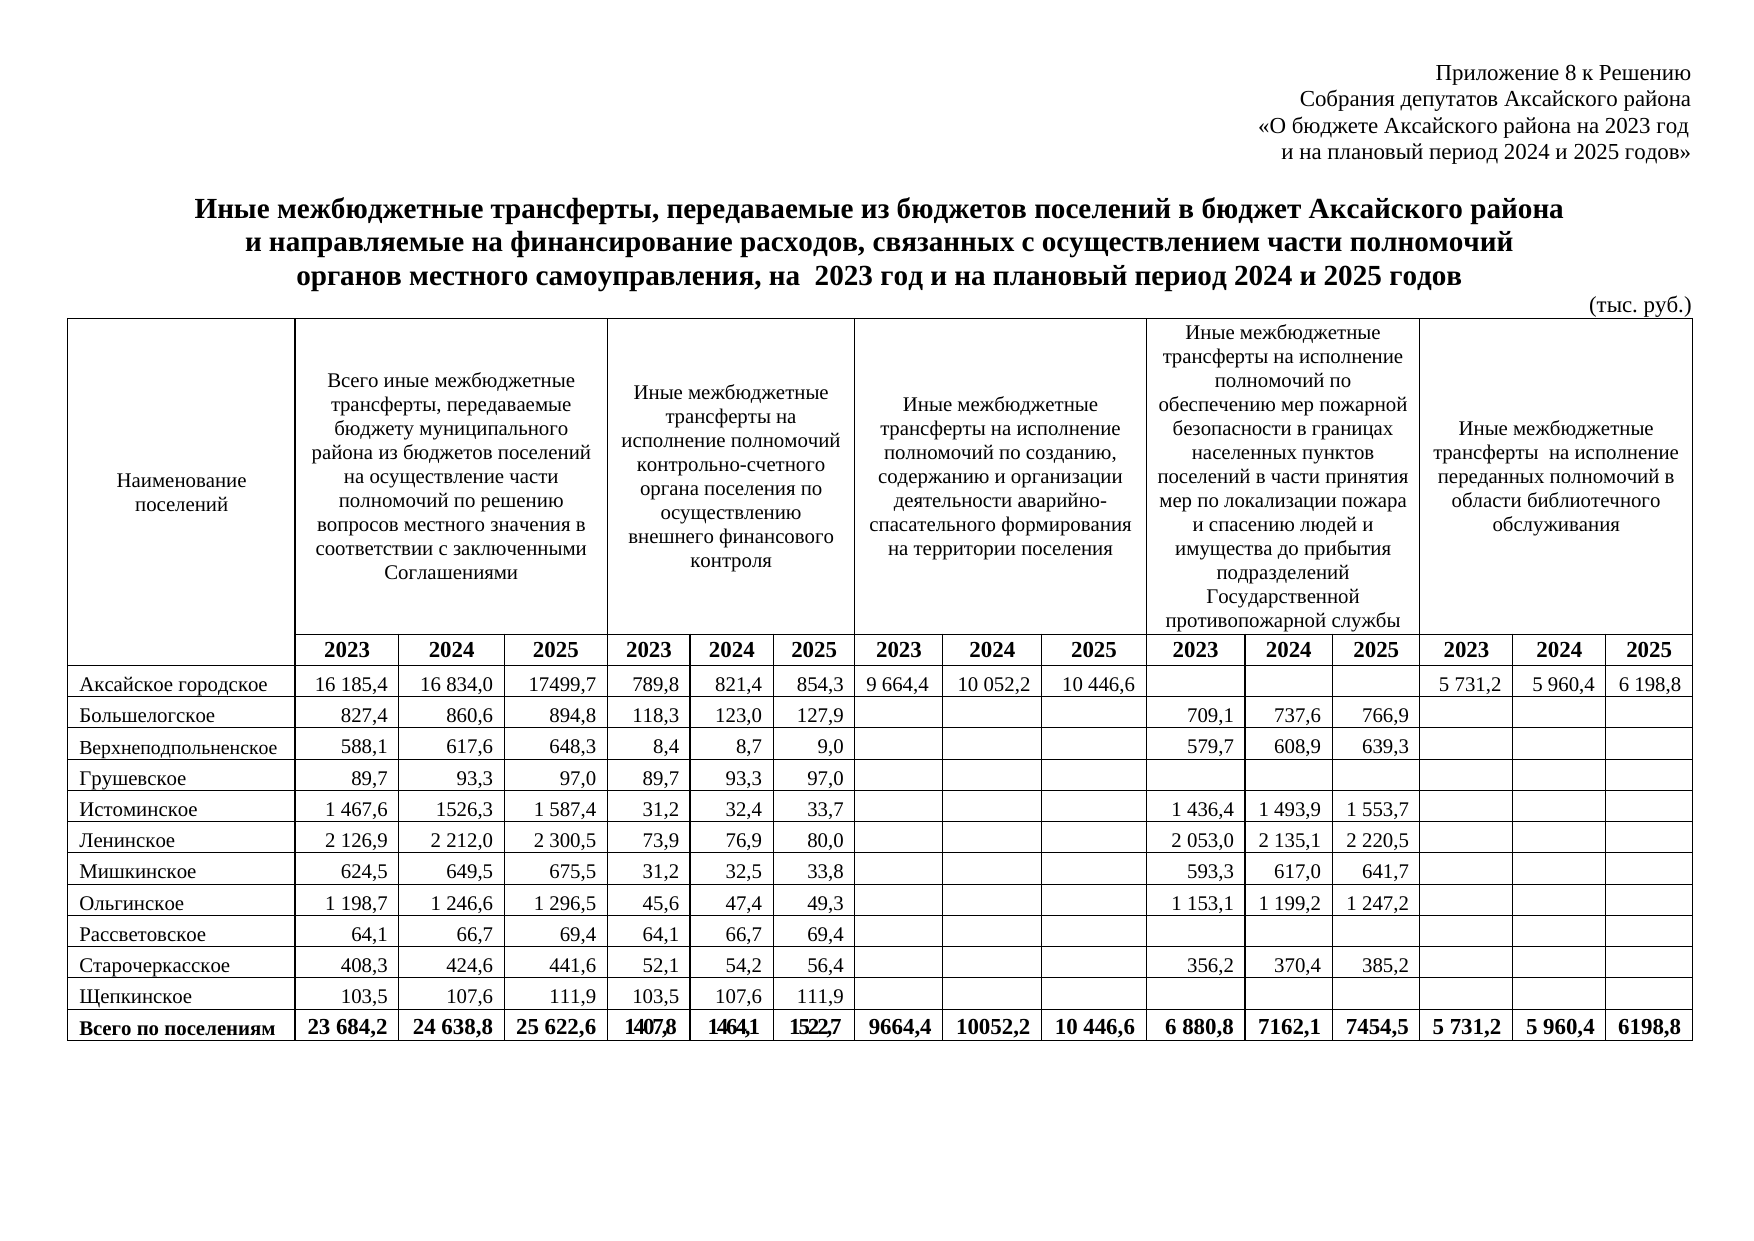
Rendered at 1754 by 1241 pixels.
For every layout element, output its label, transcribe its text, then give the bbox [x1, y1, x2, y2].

table_cell 2 212,0 [399, 822, 504, 852]
table_cell [1420, 822, 1512, 852]
table_cell 31,2 [608, 853, 689, 883]
table_cell [943, 853, 1041, 883]
table_cell 441,6 [505, 947, 607, 977]
table_cell [1333, 978, 1419, 1008]
table_cell [1420, 853, 1512, 883]
table_cell Всего по поселениям [68, 1010, 294, 1040]
table_cell [1246, 760, 1332, 790]
table_cell [943, 916, 1041, 946]
table_cell 2 300,5 [505, 822, 607, 852]
table_cell 649,5 [399, 853, 504, 883]
table_cell Аксайское городское [68, 666, 294, 696]
table_cell 1 153,1 [1147, 885, 1244, 915]
table_cell 2024 [943, 635, 1041, 665]
table_cell 709,1 [1147, 697, 1244, 727]
table_cell 2023 [608, 635, 689, 665]
table_cell 16 185,4 [296, 666, 398, 696]
table_cell [855, 728, 942, 758]
table_cell [855, 916, 942, 946]
table_cell Большелогское [68, 697, 294, 727]
table_cell 1 296,5 [505, 885, 607, 915]
table_cell 5 960,4 [1513, 1010, 1605, 1040]
table_cell 111,9 [505, 978, 607, 1008]
table_cell [855, 760, 942, 790]
table_cell [1513, 916, 1605, 946]
table_cell 639,3 [1333, 728, 1419, 758]
table_cell 593,3 [1147, 853, 1244, 883]
table_cell 66,7 [399, 916, 504, 946]
table_cell [1420, 728, 1512, 758]
table_cell 89,7 [608, 760, 689, 790]
table_cell 73,9 [608, 822, 689, 852]
table_cell 1 493,9 [1246, 791, 1332, 821]
table_cell 2025 [1333, 635, 1419, 665]
table_cell 894,8 [505, 697, 607, 727]
table_cell 641,7 [1333, 853, 1419, 883]
table_cell 69,4 [505, 916, 607, 946]
table_cell Ольгинское [68, 885, 294, 915]
table_cell 1 247,2 [1333, 885, 1419, 915]
table_cell 97,0 [505, 760, 607, 790]
table_header Иные межбюджетные трансферты на исполнение полномочий по обеспечению мер пожарной безопасности в границах населенных пунктов поселений в части принятия мер по локализации пожара и спасению людей и имущества до прибытия подразделений Государственной противопожарной службы [1147, 319, 1419, 633]
table_cell 766,9 [1333, 697, 1419, 727]
table_cell 1407,8 [608, 1010, 689, 1040]
table_cell 588,1 [296, 728, 398, 758]
table_cell 93,3 [691, 760, 773, 790]
table_cell 97,0 [774, 760, 854, 790]
text Приложение 8 к Решению [67, 59, 1691, 85]
table_cell [855, 791, 942, 821]
table_cell 854,3 [774, 666, 854, 696]
text органов местного самоуправления, на 2023 год и на плановый период 2024 и 2025 годов [67, 258, 1691, 291]
table_cell 93,3 [399, 760, 504, 790]
table_cell [943, 728, 1041, 758]
table_cell 10 052,2 [943, 666, 1041, 696]
table_cell 1 436,4 [1147, 791, 1244, 821]
table_cell 827,4 [296, 697, 398, 727]
table_cell 33,8 [774, 853, 854, 883]
table_cell [855, 697, 942, 727]
table_cell 80,0 [774, 822, 854, 852]
table_cell [1420, 885, 1512, 915]
table_cell 33,7 [774, 791, 854, 821]
table_cell 45,6 [608, 885, 689, 915]
table_cell 6 198,8 [1606, 666, 1692, 696]
table_cell [943, 885, 1041, 915]
table_cell [1606, 978, 1692, 1008]
table_cell [1513, 853, 1605, 883]
table_cell [1420, 978, 1512, 1008]
table_cell Мишкинское [68, 853, 294, 883]
table_cell 54,2 [691, 947, 773, 977]
table_cell [1042, 853, 1146, 883]
table_cell 6198,8 [1606, 1010, 1692, 1040]
table_header Иные межбюджетные трансферты на исполнение переданных полномочий в области библиотечного обслуживания [1420, 319, 1692, 633]
text (тыс. руб.) [67, 291, 1691, 318]
table_cell 7162,1 [1246, 1010, 1332, 1040]
table_cell 424,6 [399, 947, 504, 977]
table_cell 1 553,7 [1333, 791, 1419, 821]
table_cell [1042, 947, 1146, 977]
table_cell 2023 [855, 635, 942, 665]
table_cell 10 446,6 [1042, 666, 1146, 696]
table_cell 1 246,6 [399, 885, 504, 915]
table_cell 69,4 [774, 916, 854, 946]
table_cell [943, 760, 1041, 790]
table_cell [1513, 978, 1605, 1008]
table_cell 2024 [1513, 635, 1605, 665]
table_cell 89,7 [296, 760, 398, 790]
table_cell 624,5 [296, 853, 398, 883]
table_cell 25 622,6 [505, 1010, 607, 1040]
table_cell 356,2 [1147, 947, 1244, 977]
table_cell [1333, 916, 1419, 946]
table_cell 2025 [774, 635, 854, 665]
table_cell 1464,1 [691, 1010, 773, 1040]
table_cell 1 587,4 [505, 791, 607, 821]
table_cell 617,0 [1246, 853, 1332, 883]
table_cell 617,6 [399, 728, 504, 758]
table_cell [1147, 916, 1244, 946]
table_cell [943, 822, 1041, 852]
table_cell [1042, 791, 1146, 821]
table_cell 8,4 [608, 728, 689, 758]
table_cell 9664,4 [855, 1010, 942, 1040]
table_cell [1606, 885, 1692, 915]
table_cell Ленинское [68, 822, 294, 852]
table_cell 10052,2 [943, 1010, 1041, 1040]
table_cell [1420, 947, 1512, 977]
table_cell [855, 947, 942, 977]
table_cell [1513, 791, 1605, 821]
table_cell 579,7 [1147, 728, 1244, 758]
table_cell 2023 [1147, 635, 1244, 665]
table_cell [1606, 791, 1692, 821]
table_header Иные межбюджетные трансферты на исполнение полномочий контрольно-счетного органа поселения по осуществлению внешнего финансового контроля [608, 319, 854, 633]
table_cell [1513, 728, 1605, 758]
text «О бюджете Аксайского района на 2023 год [67, 112, 1691, 138]
table_cell 7454,5 [1333, 1010, 1419, 1040]
table_cell [1333, 666, 1419, 696]
table_cell Щепкинское [68, 978, 294, 1008]
table_cell 408,3 [296, 947, 398, 977]
table_cell 6 880,8 [1147, 1010, 1244, 1040]
table_cell 5 731,2 [1420, 1010, 1512, 1040]
table_cell 66,7 [691, 916, 773, 946]
table_cell 2025 [1606, 635, 1692, 665]
table_cell [1147, 978, 1244, 1008]
table_cell 1 467,6 [296, 791, 398, 821]
table_cell Верхнеподпольненское [68, 728, 294, 758]
table_cell [855, 978, 942, 1008]
table_cell [1513, 822, 1605, 852]
table_cell 76,9 [691, 822, 773, 852]
table_cell [1042, 822, 1146, 852]
table_cell 56,4 [774, 947, 854, 977]
table_cell 2025 [505, 635, 607, 665]
text и направляемые на финансирование расходов, связанных с осуществлением части полномочий [67, 224, 1691, 258]
table_cell 23 684,2 [296, 1010, 398, 1040]
table_cell [855, 885, 942, 915]
table_cell [1420, 697, 1512, 727]
table_cell [1420, 760, 1512, 790]
table_cell 103,5 [296, 978, 398, 1008]
table_cell [1042, 697, 1146, 727]
table_cell [1606, 697, 1692, 727]
table_cell 8,7 [691, 728, 773, 758]
table_cell [1606, 760, 1692, 790]
table_cell [943, 697, 1041, 727]
table_cell 103,5 [608, 978, 689, 1008]
table_cell 5 960,4 [1513, 666, 1605, 696]
table_cell 2024 [691, 635, 773, 665]
table_cell [1333, 760, 1419, 790]
table_cell [1042, 916, 1146, 946]
table_cell 2025 [1042, 635, 1146, 665]
table_cell 860,6 [399, 697, 504, 727]
table_cell [1042, 885, 1146, 915]
table_cell 1522,7 [774, 1010, 854, 1040]
table_cell [855, 853, 942, 883]
table_cell [1042, 978, 1146, 1008]
table_cell [1513, 760, 1605, 790]
table_cell Истоминское [68, 791, 294, 821]
table_cell 47,4 [691, 885, 773, 915]
table_cell [943, 791, 1041, 821]
table_cell 385,2 [1333, 947, 1419, 977]
table_cell 9,0 [774, 728, 854, 758]
table_cell 370,4 [1246, 947, 1332, 977]
table_cell 1 198,7 [296, 885, 398, 915]
table_cell [1246, 916, 1332, 946]
table_cell 9 664,4 [855, 666, 942, 696]
table_cell 2023 [296, 635, 398, 665]
table_cell 17499,7 [505, 666, 607, 696]
table_header Иные межбюджетные трансферты на исполнение полномочий по созданию, содержанию и организации деятельности аварийно-спасательного формирования на территории поселения [855, 319, 1146, 633]
table_cell 5 731,2 [1420, 666, 1512, 696]
table_cell 64,1 [608, 916, 689, 946]
table_cell [1606, 853, 1692, 883]
table_cell 2024 [399, 635, 504, 665]
table_cell 2 220,5 [1333, 822, 1419, 852]
table_cell 16 834,0 [399, 666, 504, 696]
text Иные межбюджетные трансферты, передаваемые из бюджетов поселений в бюджет Аксайского района [67, 191, 1691, 224]
table_cell 111,9 [774, 978, 854, 1008]
table_cell [1420, 791, 1512, 821]
table_cell 2 135,1 [1246, 822, 1332, 852]
table_cell [1513, 697, 1605, 727]
table_cell Рассветовское [68, 916, 294, 946]
table_cell [1606, 916, 1692, 946]
table_cell 821,4 [691, 666, 773, 696]
table_header Наименование поселений [68, 319, 294, 665]
table_cell 608,9 [1246, 728, 1332, 758]
table_cell 107,6 [691, 978, 773, 1008]
table_cell [855, 822, 942, 852]
table_cell 107,6 [399, 978, 504, 1008]
table_cell [943, 978, 1041, 1008]
table_cell [1246, 666, 1332, 696]
table_cell 10 446,6 [1042, 1010, 1146, 1040]
table_cell [1420, 916, 1512, 946]
table_cell 64,1 [296, 916, 398, 946]
table_cell 2 053,0 [1147, 822, 1244, 852]
table_cell [1042, 760, 1146, 790]
table_cell 2024 [1246, 635, 1332, 665]
table_cell 52,1 [608, 947, 689, 977]
table_cell 118,3 [608, 697, 689, 727]
table_cell [1606, 822, 1692, 852]
table_cell 2 126,9 [296, 822, 398, 852]
table_cell 31,2 [608, 791, 689, 821]
table_cell 737,6 [1246, 697, 1332, 727]
table_cell [1606, 728, 1692, 758]
table_cell 32,5 [691, 853, 773, 883]
table_cell [1513, 885, 1605, 915]
table_cell 1526,3 [399, 791, 504, 821]
table_cell [1606, 947, 1692, 977]
table_cell Старочеркасское [68, 947, 294, 977]
table_cell [1147, 760, 1244, 790]
text и на плановый период 2024 и 2025 годов» [67, 138, 1691, 164]
table_cell 24 638,8 [399, 1010, 504, 1040]
table_cell 648,3 [505, 728, 607, 758]
table_cell 127,9 [774, 697, 854, 727]
table_cell 32,4 [691, 791, 773, 821]
table_cell 2023 [1420, 635, 1512, 665]
table_cell 1 199,2 [1246, 885, 1332, 915]
table_cell 123,0 [691, 697, 773, 727]
table_cell [1147, 666, 1244, 696]
table_cell 49,3 [774, 885, 854, 915]
table_cell [943, 947, 1041, 977]
table_header Всего иные межбюджетные трансферты, передаваемые бюджету муниципального района из бюджетов поселений на осуществление части полномочий по решению вопросов местного значения в соответствии с заключенными Соглашениями [296, 319, 607, 633]
table_cell [1042, 728, 1146, 758]
table_cell [1246, 978, 1332, 1008]
text Собрания депутатов Аксайского района [67, 85, 1691, 112]
table_cell 675,5 [505, 853, 607, 883]
table_cell Грушевское [68, 760, 294, 790]
table_cell 789,8 [608, 666, 689, 696]
table_cell [1513, 947, 1605, 977]
